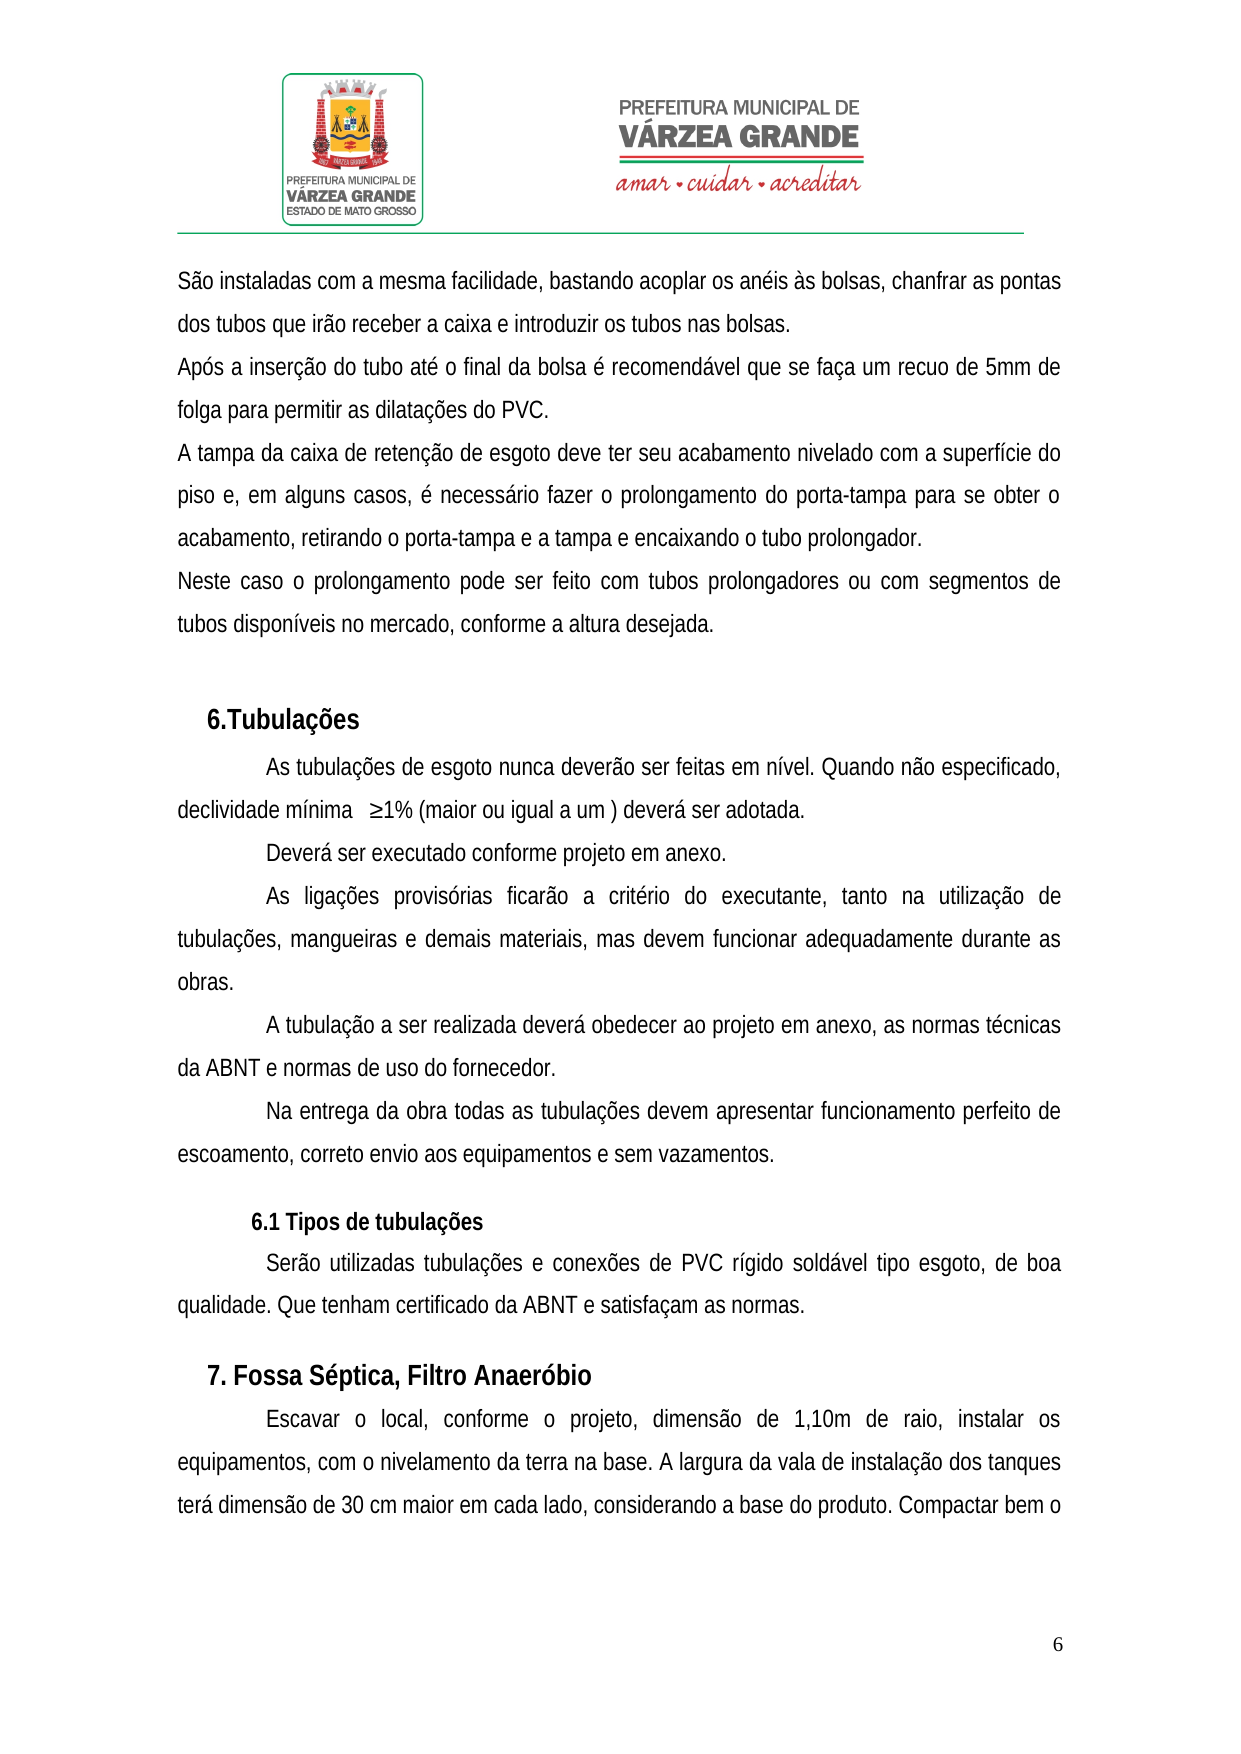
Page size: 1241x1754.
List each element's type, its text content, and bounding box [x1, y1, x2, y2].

text As tubulações de esgoto nunca deverão ser feitas em nível. Quando não especificado, declividade mínima ≥1% (maior ou igual a um ) deverá ser adotada. [177, 752, 1063, 824]
text Neste caso o prolongamento pode ser feito com tubos prolongadores ou com segmentos de tubos disponíveis no mercado, conforme a altura desejada. [177, 566, 1063, 638]
text Na entrega da obra todas as tubulações devem apresentar funcionamento perfeito de escoamento, correto envio aos equipamentos e sem vazamentos. [177, 1096, 1063, 1167]
text As ligações provisórias ficarão a critério do executante, tanto na utilização de tubulações, mangueiras e demais materiais, mas devem funcionar adequadamente durante as obras. [177, 881, 1063, 996]
text A tubulação a ser realizada deverá obedecer ao projeto em anexo, as normas técnicas da ABNT e normas de uso do fornecedor. [177, 1010, 1063, 1081]
text 7. Fossa Séptica, Filtro Anaeróbio [207, 1358, 1063, 1392]
text Deverá ser executado conforme projeto em anexo. [177, 838, 1063, 867]
text A tampa da caixa de retenção de esgoto deve ter seu acabamento nivelado com a superfície do piso e, em alguns casos, é necessário fazer o prolongamento do porta-tampa para se obter o acabamento, retirando o porta-tampa e a tampa e encaixando o tubo prolongador. [177, 437, 1063, 552]
text 6.1 Tipos de tubulações [251, 1206, 1063, 1235]
text Após a inserção do tubo até o final da bolsa é recomendável que se faça um recuo de 5mm de folga para permitir as dilatações do PVC. [177, 352, 1063, 423]
text 6.Tubulações [207, 702, 1063, 736]
text Serão utilizadas tubulações e conexões de PVC rígido soldável tipo esgoto, de boa qualidade. Que tenham certificado da ABNT e satisfaçam as normas. [177, 1248, 1063, 1319]
picture [177, 73, 1024, 234]
